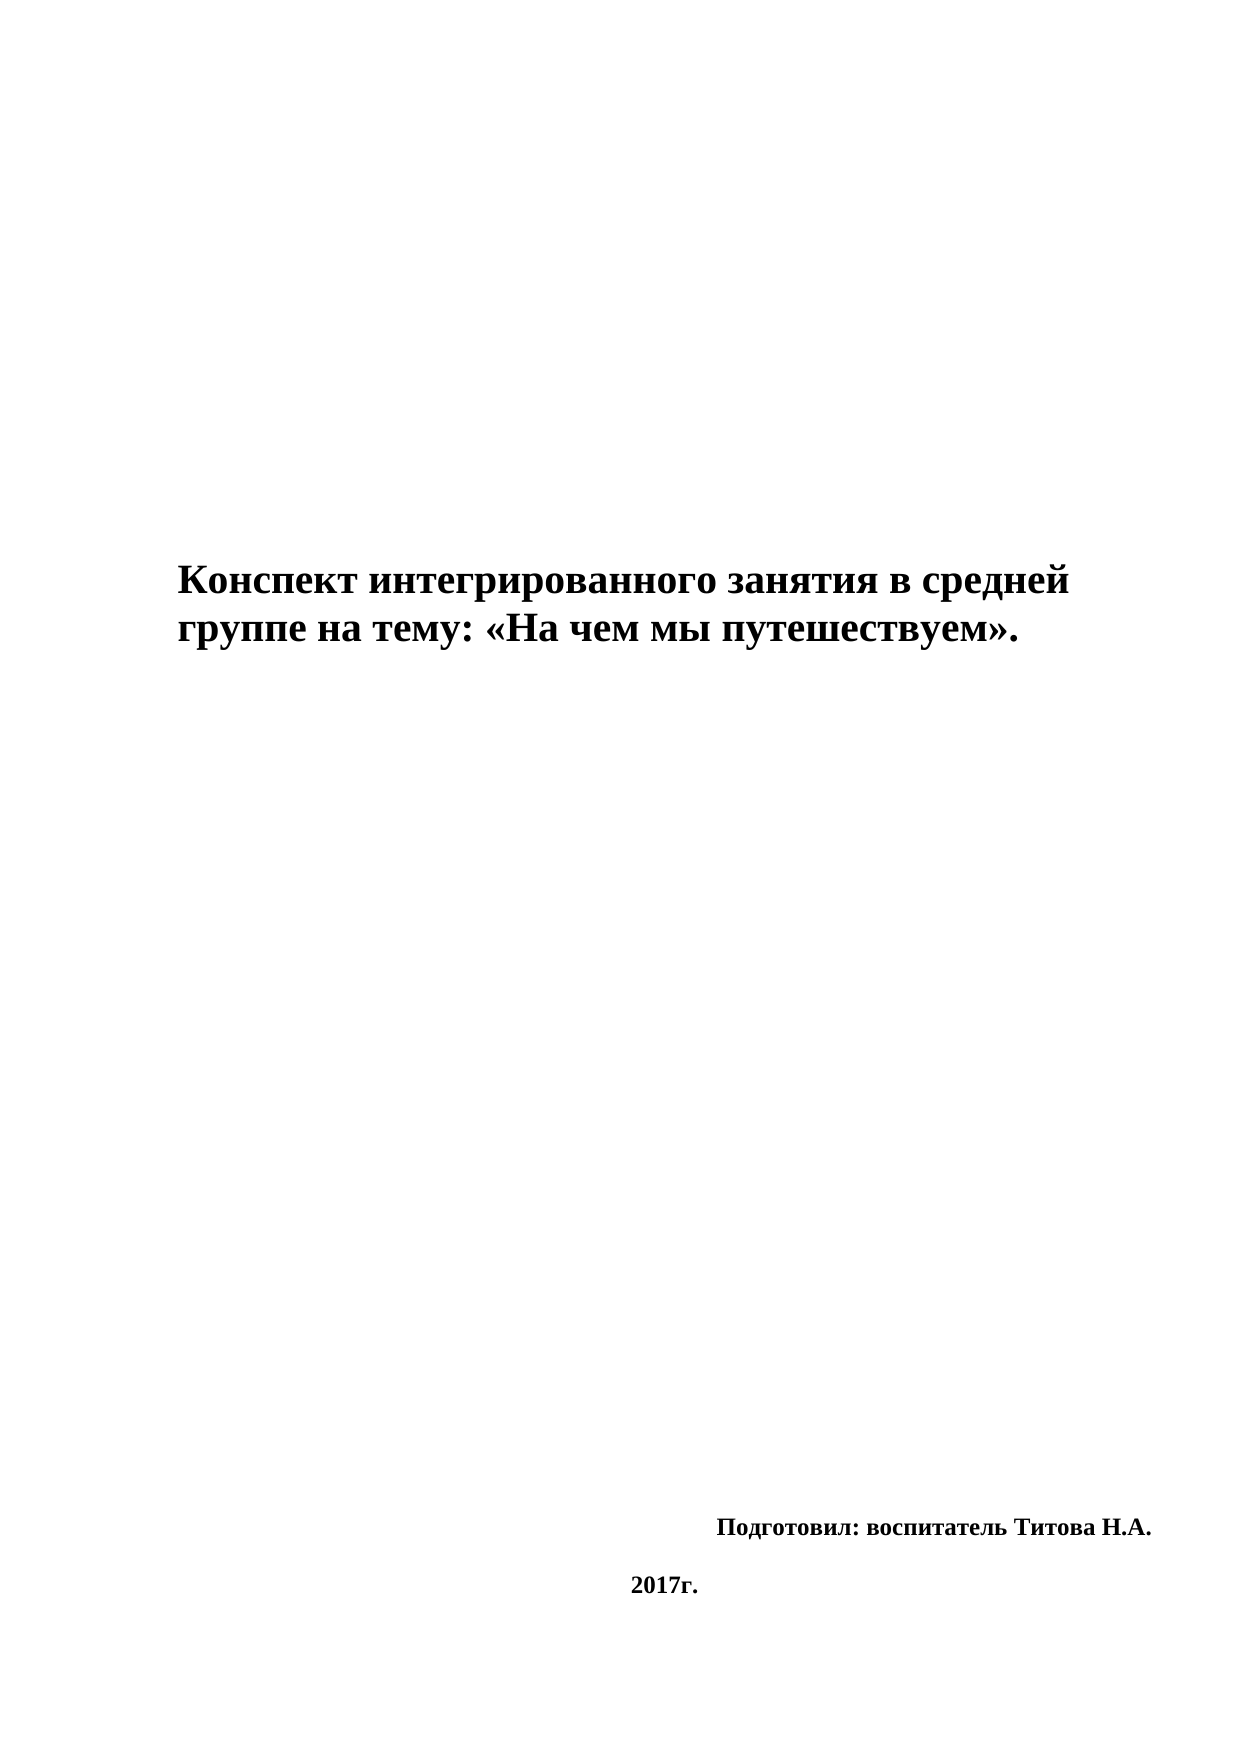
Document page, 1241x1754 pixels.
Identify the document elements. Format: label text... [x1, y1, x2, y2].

text Конспект интегрированного занятия в средней группе на тему: «На чем мы путешествуем». [177, 554, 1152, 650]
text 2017г. [177, 1570, 1152, 1599]
text Подготовил: воспитатель Титова Н.А. [177, 1512, 1152, 1541]
